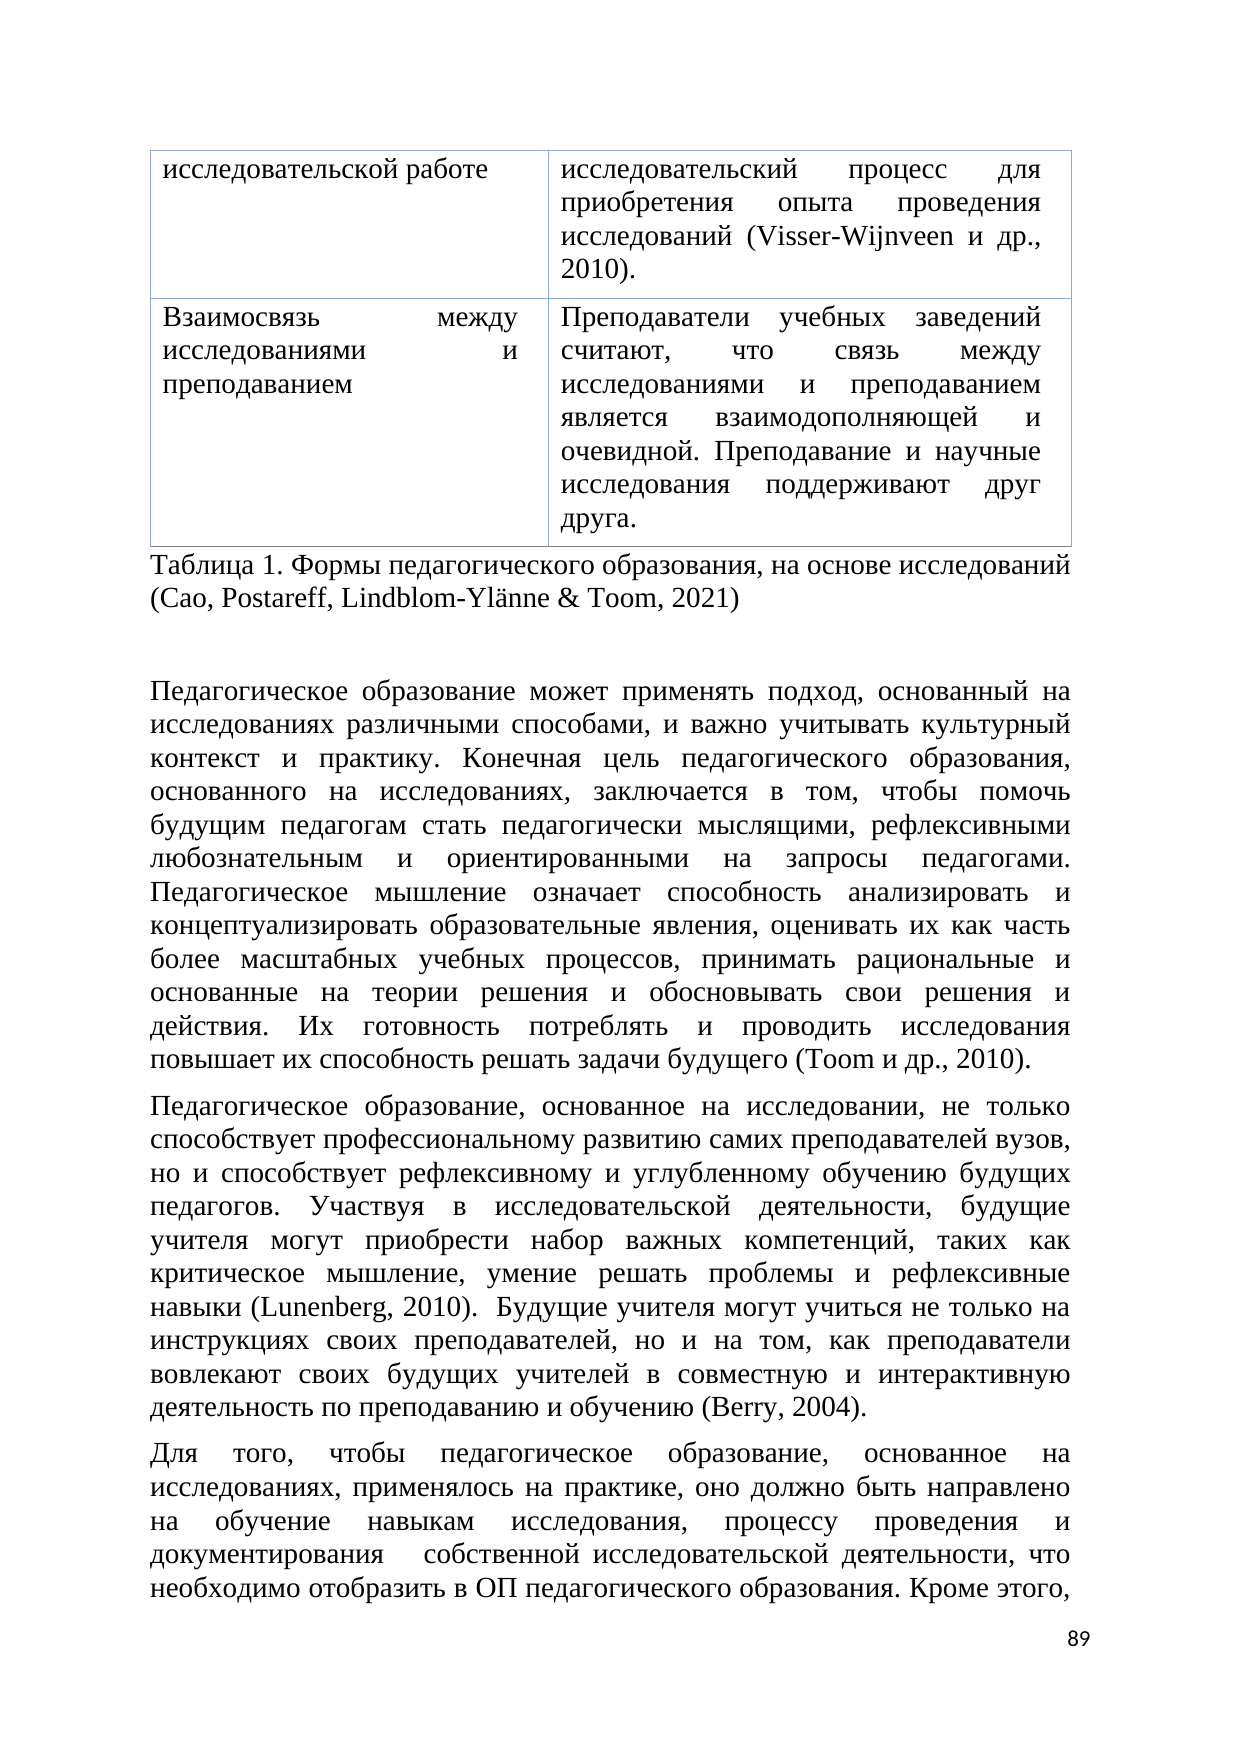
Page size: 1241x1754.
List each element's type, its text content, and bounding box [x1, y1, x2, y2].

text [150, 1436, 1071, 1603]
table_cell Взаимосвязь между исследованиями и преподаванием [151, 299, 548, 546]
text Педагогическое образование, основанное на исследовании, не только способствует профессиональному развитию самих преподавателей вузов, но и способствует рефлексивному и углубленному обучению будущих педагогов. Участвуя в исследовательской деятельности, будущие учителя могут приобрести набор важных компетенций, таких как критическое мышление, умение решать проблемы и рефлексивные навыки (Lunenberg, 2010). Будущие учителя могут учиться не только на инструкциях своих преподавателей, но и на том, как преподаватели вовлекают своих будущих учителей в совместную и интерактивную деятельность по преподаванию и обучению (Berry, 2004). [150, 1088, 1071, 1423]
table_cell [151, 151, 548, 298]
text Педагогическое образование может применять подход, основанный на исследованиях различными способами, и важно учитывать культурный контекст и практику. Конечная цель педагогического образования, основанного на исследованиях, заключается в том, чтобы помочь будущим педагогам стать педагогически мыслящими, рефлексивными любознательным и ориентированными на запросы педагогами. Педагогическое мышление означает способность анализировать и концептуализировать образовательные явления, оценивать их как часть более масштабных учебных процессов, принимать рациональные и основанные на теории решения и обосновывать свои решения и действия. Их готовность потреблять и проводить исследования повышает их способность решать задачи будущего (Toom и др., 2010). [150, 673, 1071, 1075]
table_cell Преподаватели учебных заведений считают, что связь между исследованиями и преподаванием является взаимодополняющей и очевидной. Преподавание и научные исследования поддерживают друг друга. [549, 299, 1071, 546]
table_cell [549, 151, 1071, 298]
text Таблица 1. Формы педагогического образования, на основе исследований (Cao, Postareff, Lindblom-Ylänne & Toom, 2021) [150, 547, 1071, 614]
